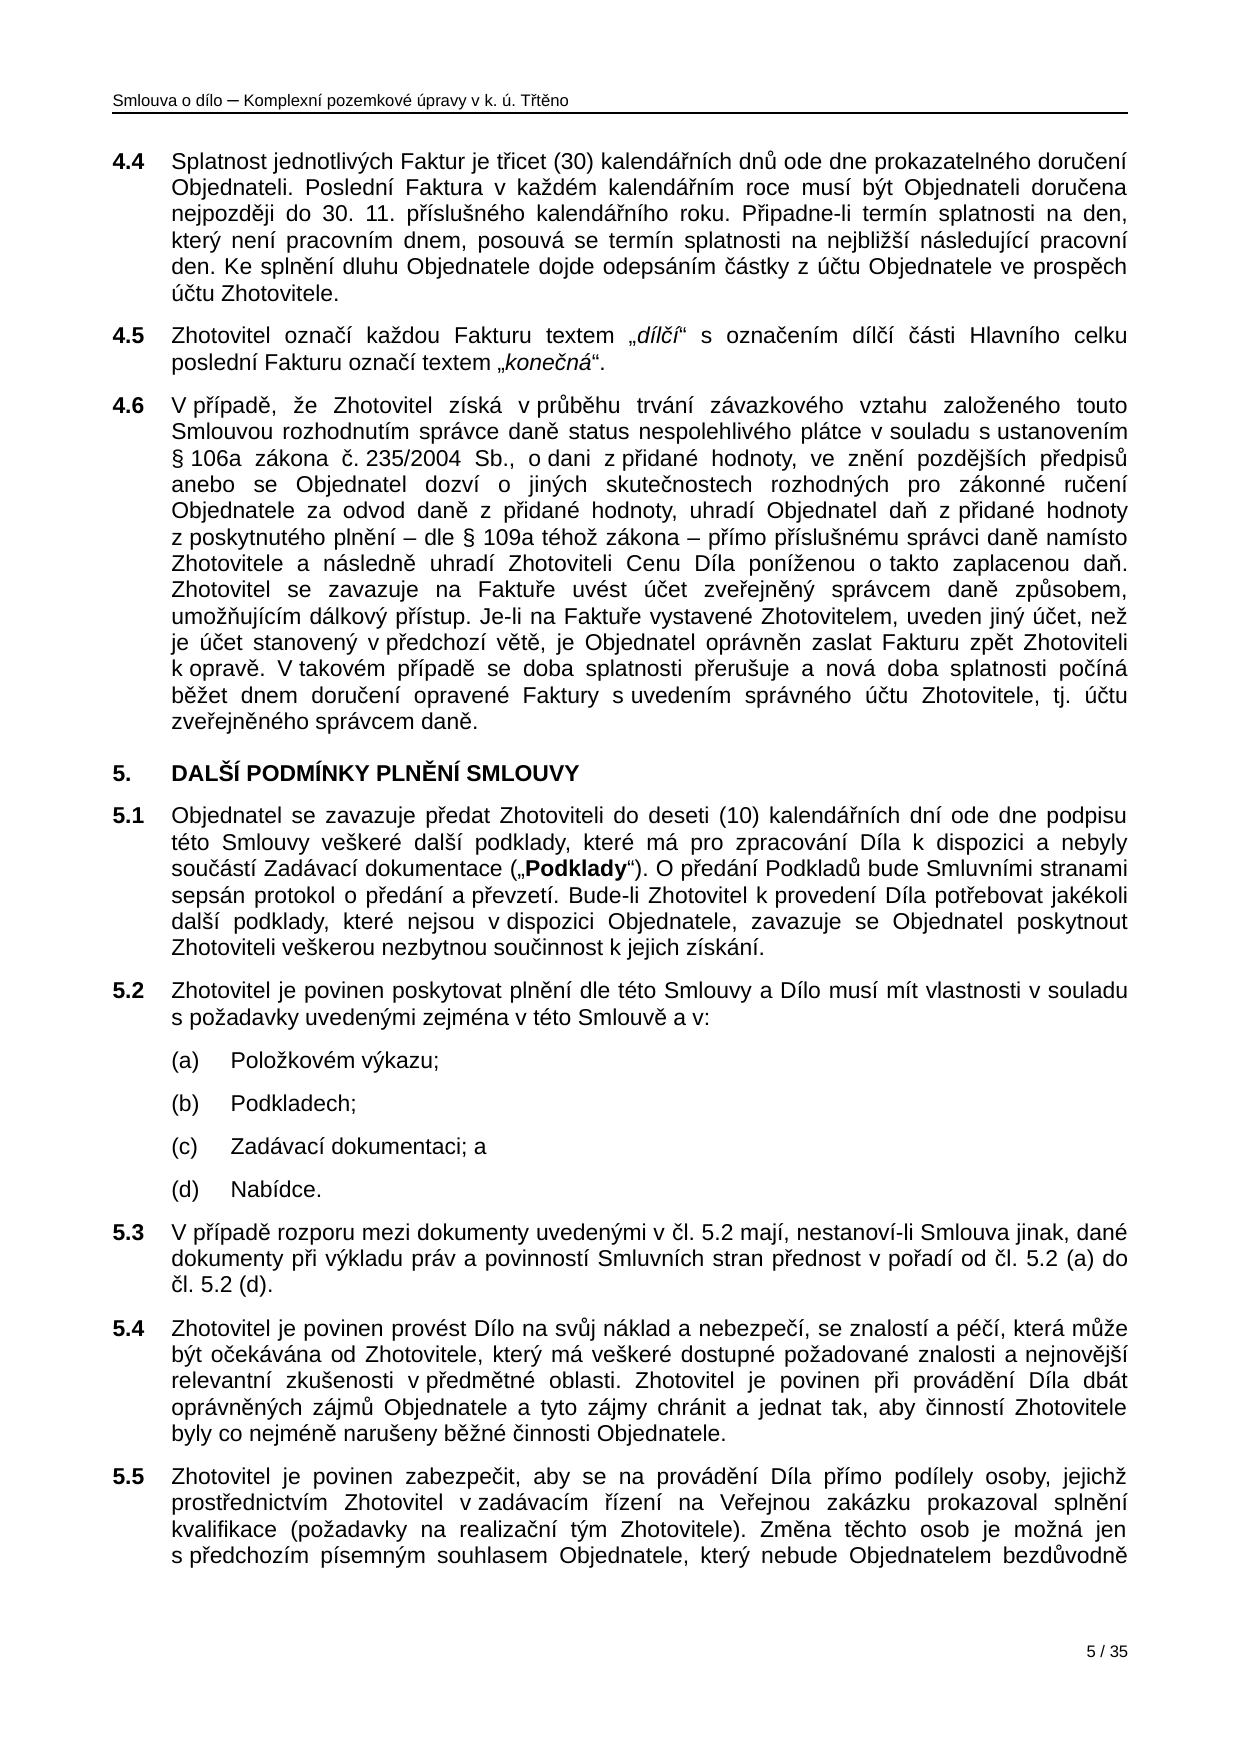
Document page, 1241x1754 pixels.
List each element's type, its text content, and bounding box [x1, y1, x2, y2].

text Zhotovitel je povinen provést Dílo na svůj náklad a nebezpečí, se znalostí a péčí, která může být očekávána od Zhotovitele, který má veškeré dostupné požadované znalosti a nejnovější relevantní zkušenosti v předmětné oblasti. Zhotovitel je povinen při provádění Díla dbát oprávněných zájmů Objednatele a tyto zájmy chránit a jednat tak, aby činností Zhotovitele byly co nejméně narušeny běžné činnosti Objednatele. [112, 1314, 1128, 1446]
list Položkovém výkazu; [171, 1047, 1128, 1073]
list Nabídce. [171, 1176, 1128, 1202]
text Splatnost jednotlivých Faktur je třicet (30) kalendářních dnů ode dne prokazatelného doručení Objednateli. Poslední Faktura v každém kalendářním roce musí být Objednateli doručena nejpozději do 30. 11. příslušného kalendářního roku. Připadne-li termín splatnosti na den, který není pracovním dnem, posouvá se termín splatnosti na nejbližší následující pracovní den. Ke splnění dluhu Objednatele dojde odepsáním částky z účtu Objednatele ve prospěch účtu Zhotovitele. [112, 148, 1128, 306]
list Podkladech; [171, 1090, 1128, 1116]
text Zhotovitel označí každou Fakturu textem „dílčí“ s označením dílčí části Hlavního celku poslední Fakturu označí textem „konečná“. [112, 322, 1128, 375]
list Zadávací dokumentaci; a [171, 1133, 1128, 1159]
text Zhotovitel je povinen poskytovat plnění dle této Smlouvy a Dílo musí mít vlastnosti v souladu s požadavky uvedenými zejména v této Smlouvě a v: [112, 977, 1128, 1030]
text V případě rozporu mezi dokumenty uvedenými v čl. 5.2 mají, nestanoví-li Smlouva jinak, dané dokumenty při výkladu práv a povinností Smluvních stran přednost v pořadí od čl. 5.2 (a) do čl. 5.2 (d). [112, 1219, 1128, 1298]
text Další podmínky Plnění smlouvy [112, 759, 1128, 786]
text V případě, že Zhotovitel získá v průběhu trvání závazkového vztahu založeného touto Smlouvou rozhodnutím správce daně status nespolehlivého plátce v souladu s ustanovením § 106a zákona č. 235/2004 Sb., o dani z přidané hodnoty, ve znění pozdějších předpisů anebo se Objednatel dozví o jiných skutečnostech rozhodných pro zákonné ručení Objednatele za odvod daně z přidané hodnoty, uhradí Objednatel daň z přidané hodnoty z poskytnutého plnění – dle § 109a téhož zákona – přímo příslušnému správci daně namísto Zhotovitele a následně uhradí Zhotoviteli Cenu Díla poníženou o takto zaplacenou daň. Zhotovitel se zavazuje na Faktuře uvést účet zveřejněný správcem daně způsobem, umožňujícím dálkový přístup. Je-li na Faktuře vystavené Zhotovitelem, uveden jiný účet, než je účet stanovený v předchozí větě, je Objednatel oprávněn zaslat Fakturu zpět Zhotoviteli k opravě. V takovém případě se doba splatnosti přerušuje a nová doba splatnosti počíná běžet dnem doručení opravené Faktury s uvedením správného účtu Zhotovitele, tj. účtu zveřejněného správcem daně. [112, 392, 1128, 734]
text Objednatel se zavazuje předat Zhotoviteli do deseti (10) kalendářních dní ode dne podpisu této Smlouvy veškeré další podklady, které má pro zpracování Díla k dispozici a nebyly součástí Zadávací dokumentace („Podklady“). O předání Podkladů bude Smluvními stranami sepsán protokol o předání a převzetí. Bude-li Zhotovitel k provedení Díla potřebovat jakékoli další podklady, které nejsou v dispozici Objednatele, zavazuje se Objednatel poskytnout Zhotoviteli veškerou nezbytnou součinnost k jejich získání. [112, 802, 1128, 961]
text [112, 1463, 1128, 1568]
